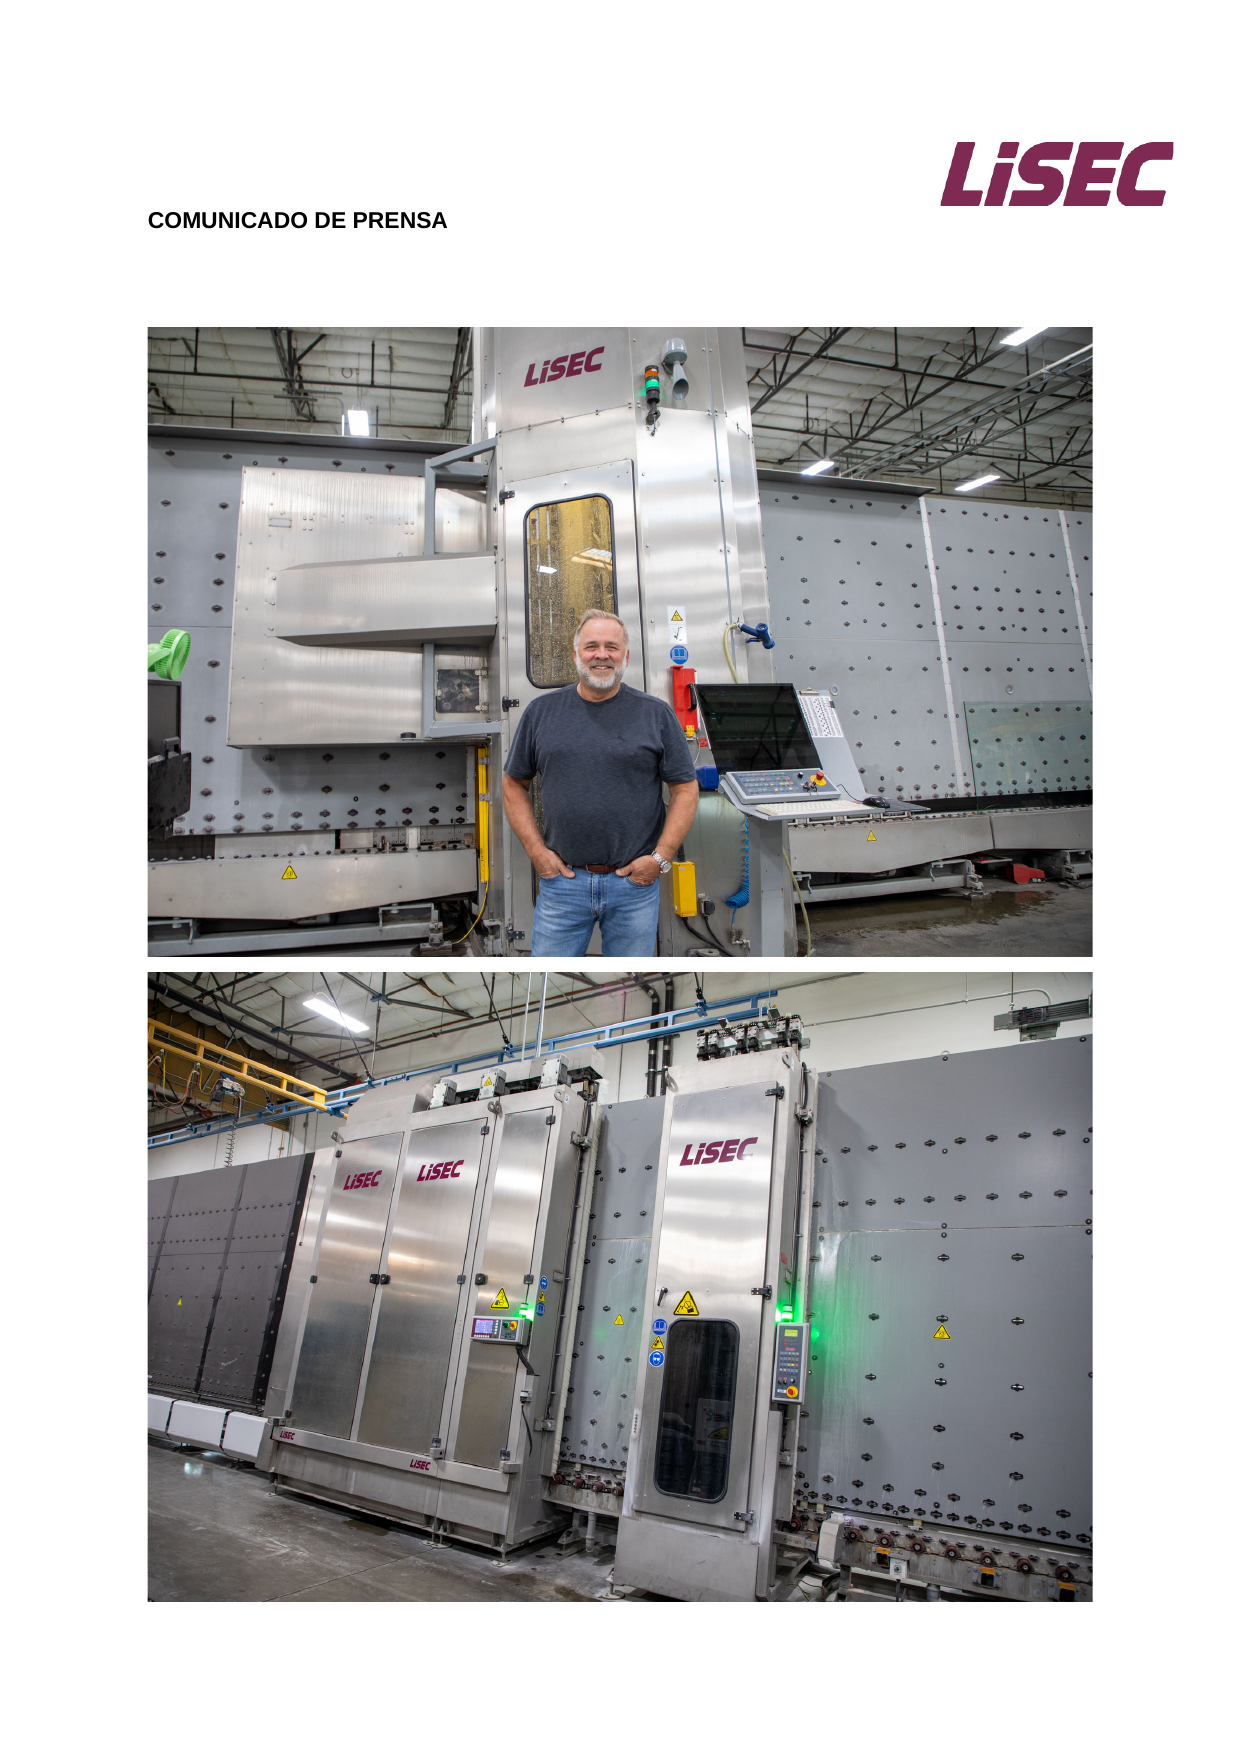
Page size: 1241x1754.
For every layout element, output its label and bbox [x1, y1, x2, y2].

picture [147, 327, 1093, 957]
picture [939, 142, 1173, 205]
picture [147, 972, 1093, 1602]
